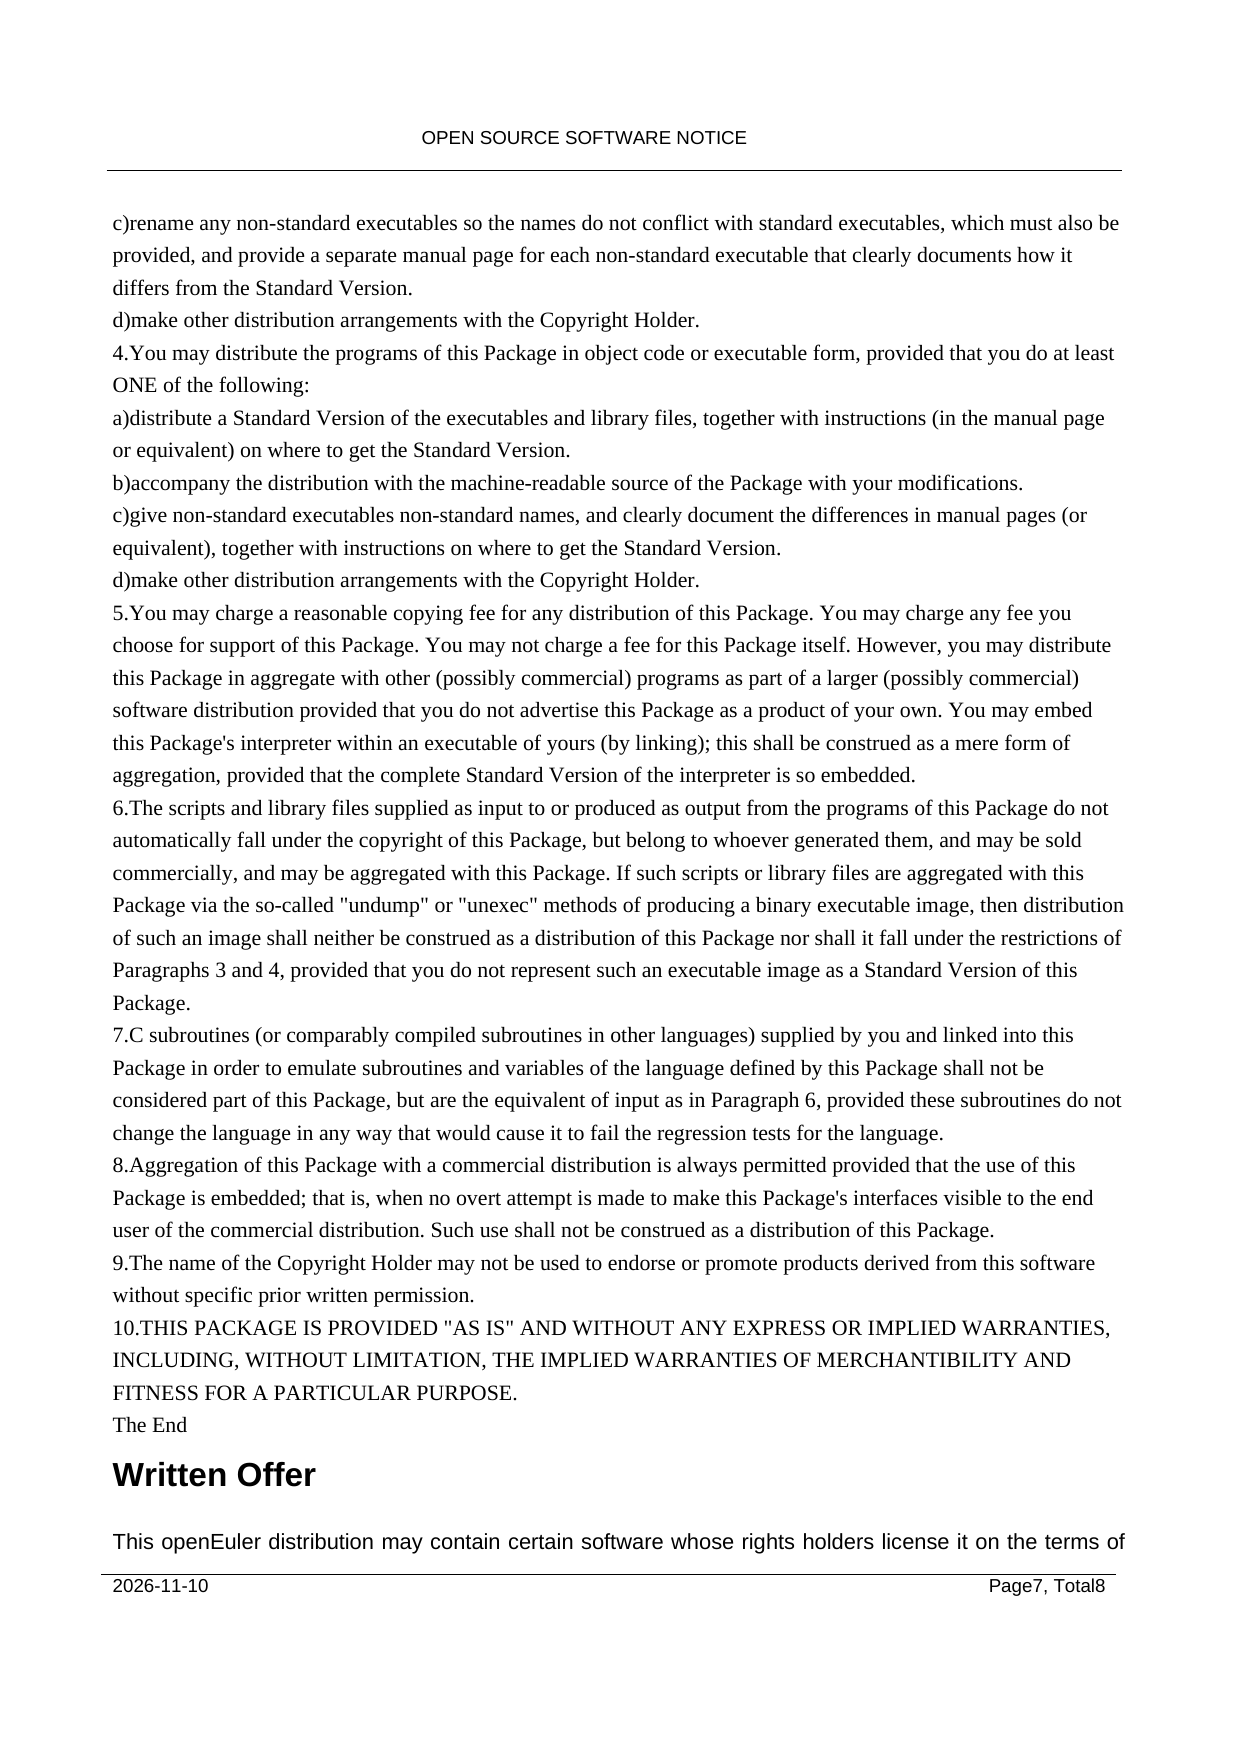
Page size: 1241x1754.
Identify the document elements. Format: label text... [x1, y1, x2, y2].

text 5.You may charge a reasonable copying fee for any distribution of this Package. You may charge any fee you choose for support of this Package. You may not charge a fee for this Package itself. However, you may distribute this Package in aggregate with other (possibly commercial) programs as part of a larger (possibly commercial) software distribution provided that you do not advertise this Package as a product of your own. You may embed this Package's interpreter within an executable of yours (by linking); this shall be construed as a mere form of aggregation, provided that the complete Standard Version of the interpreter is so embedded. [112, 596, 1128, 791]
text Written Offer [112, 1441, 1128, 1506]
text d)make other distribution arrangements with the Copyright Holder. [112, 304, 1128, 336]
text 8.Aggregation of this Package with a commercial distribution is always permitted provided that the use of this Package is embedded; that is, when no overt attempt is made to make this Package's interfaces visible to the end user of the commercial distribution. Such use shall not be construed as a distribution of this Package. [112, 1149, 1128, 1246]
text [112, 1526, 1128, 1558]
text b)accompany the distribution with the machine-readable source of the Package with your modifications. [112, 466, 1128, 499]
text d)make other distribution arrangements with the Copyright Holder. [112, 564, 1128, 596]
text 9.The name of the Copyright Holder may not be used to endorse or promote products derived from this software without specific prior written permission. [112, 1246, 1128, 1311]
text c)rename any non-standard executables so the names do not conflict with standard executables, which must also be provided, and provide a separate manual page for each non-standard executable that clearly documents how it differs from the Standard Version. [112, 206, 1128, 304]
text c)give non-standard executables non-standard names, and clearly document the differences in manual pages (or equivalent), together with instructions on where to get the Standard Version. [112, 499, 1128, 564]
text 4.You may distribute the programs of this Package in object code or executable form, provided that you do at least ONE of the following: [112, 336, 1128, 401]
text a)distribute a Standard Version of the executables and library files, together with instructions (in the manual page or equivalent) on where to get the Standard Version. [112, 401, 1128, 466]
text The End [112, 1409, 1128, 1441]
text 7.C subroutines (or comparably compiled subroutines in other languages) supplied by you and linked into this Package in order to emulate subroutines and variables of the language defined by this Package shall not be considered part of this Package, but are the equivalent of input as in Paragraph 6, provided these subroutines do not change the language in any way that would cause it to fail the regression tests for the language. [112, 1019, 1128, 1149]
text 10.THIS PACKAGE IS PROVIDED "AS IS" AND WITHOUT ANY EXPRESS OR IMPLIED WARRANTIES, INCLUDING, WITHOUT LIMITATION, THE IMPLIED WARRANTIES OF MERCHANTIBILITY AND FITNESS FOR A PARTICULAR PURPOSE. [112, 1311, 1128, 1409]
text 6.The scripts and library files supplied as input to or produced as output from the programs of this Package do not automatically fall under the copyright of this Package, but belong to whoever generated them, and may be sold commercially, and may be aggregated with this Package. If such scripts or library files are aggregated with this Package via the so-called "undump" or "unexec" methods of producing a binary executable image, then distribution of such an image shall neither be construed as a distribution of this Package nor shall it fall under the restrictions of Paragraphs 3 and 4, provided that you do not represent such an executable image as a Standard Version of this Package. [112, 791, 1128, 1019]
